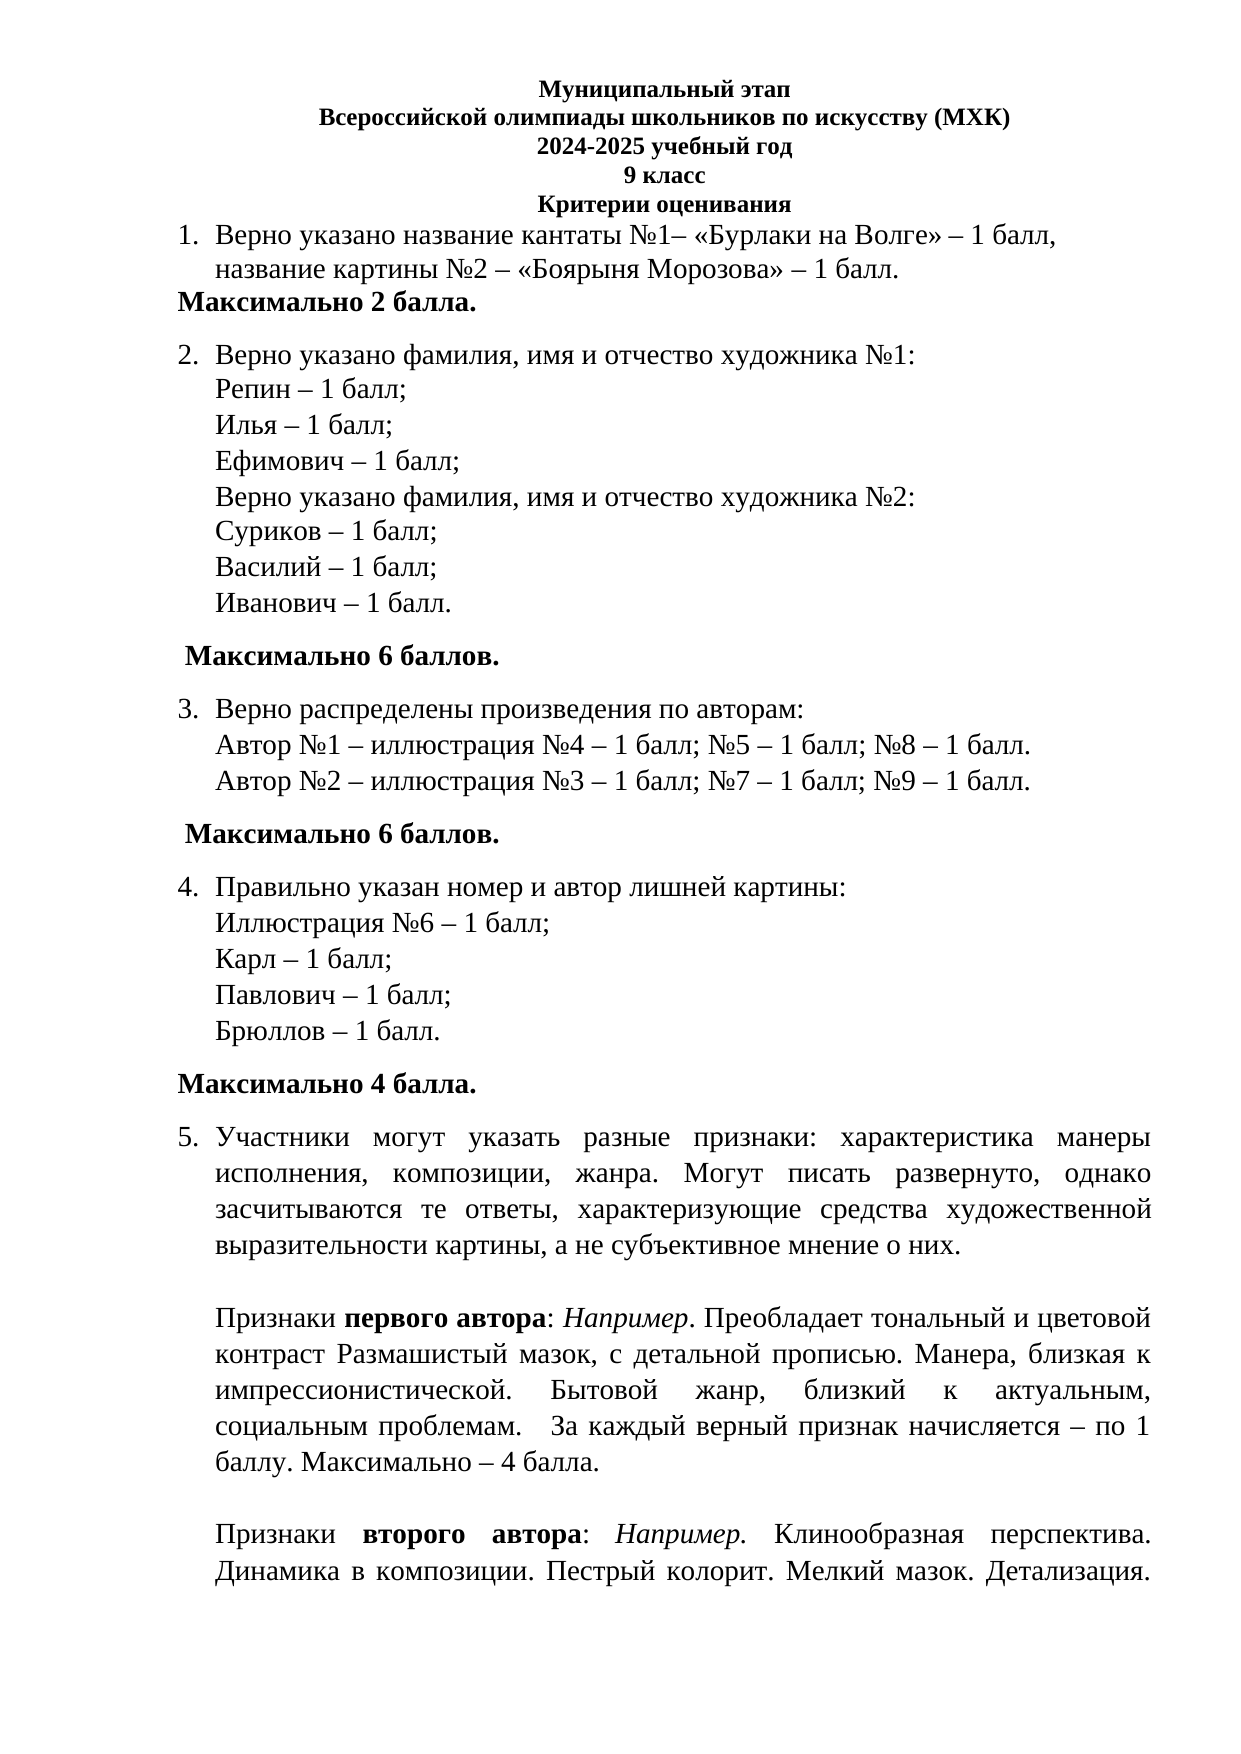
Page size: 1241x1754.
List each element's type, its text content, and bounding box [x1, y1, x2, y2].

list Ефимович – 1 балл; [215, 443, 1152, 477]
list Карл – 1 балл; [215, 941, 1152, 974]
list Верно указано фамилия, имя и отчество художника №2: [215, 479, 1152, 513]
list Брюллов – 1 балл. [215, 1013, 1152, 1047]
list Верно указано название кантаты №1– «Бурлаки на Волге» – 1 балл, название картины №2 – «Боярыня Морозова» – 1 балл. [177, 217, 1152, 284]
text Максимально 2 балла. [177, 284, 1152, 318]
text Максимально 6 баллов. [177, 816, 1152, 849]
list Признаки первого автора: Например. Преобладает тональный и цветовой контраст Размашистый мазок, с детальной прописью. Манера, близкая к импрессионистической. Бытовой жанр, близкий к актуальным, социальным проблемам. За каждый верный признак начисляется – по 1 баллу. Максимально – 4 балла. [215, 1300, 1152, 1478]
list Иллюстрация №6 – 1 балл; [215, 905, 1152, 938]
list Автор №2 – иллюстрация №3 – 1 балл; №7 – 1 балл; №9 – 1 балл. [215, 763, 1152, 797]
list Верно указано фамилия, имя и отчество художника №1: [177, 337, 1152, 371]
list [215, 1517, 1152, 1586]
list Илья – 1 балл; [215, 407, 1152, 441]
list Суриков – 1 балл; [215, 513, 1152, 546]
list Верно распределены произведения по авторам: [177, 691, 1152, 724]
text Максимально 4 балла. [177, 1066, 1152, 1100]
text Максимально 6 баллов. [177, 638, 1152, 672]
list Павлович – 1 балл; [215, 977, 1152, 1011]
list Правильно указан номер и автор лишней картины: [177, 869, 1152, 902]
list Участники могут указать разные признаки: характеристика манеры исполнения, композиции, жанра. Могут писать развернуто, однако засчитываются те ответы, характеризующие средства художественной выразительности картины, а не субъективное мнение о них. [177, 1119, 1152, 1261]
list Репин – 1 балл; [215, 371, 1152, 404]
list Иванович – 1 балл. [215, 585, 1152, 619]
list Василий – 1 балл; [215, 549, 1152, 583]
list Автор №1 – иллюстрация №4 – 1 балл; №5 – 1 балл; №8 – 1 балл. [215, 727, 1152, 761]
